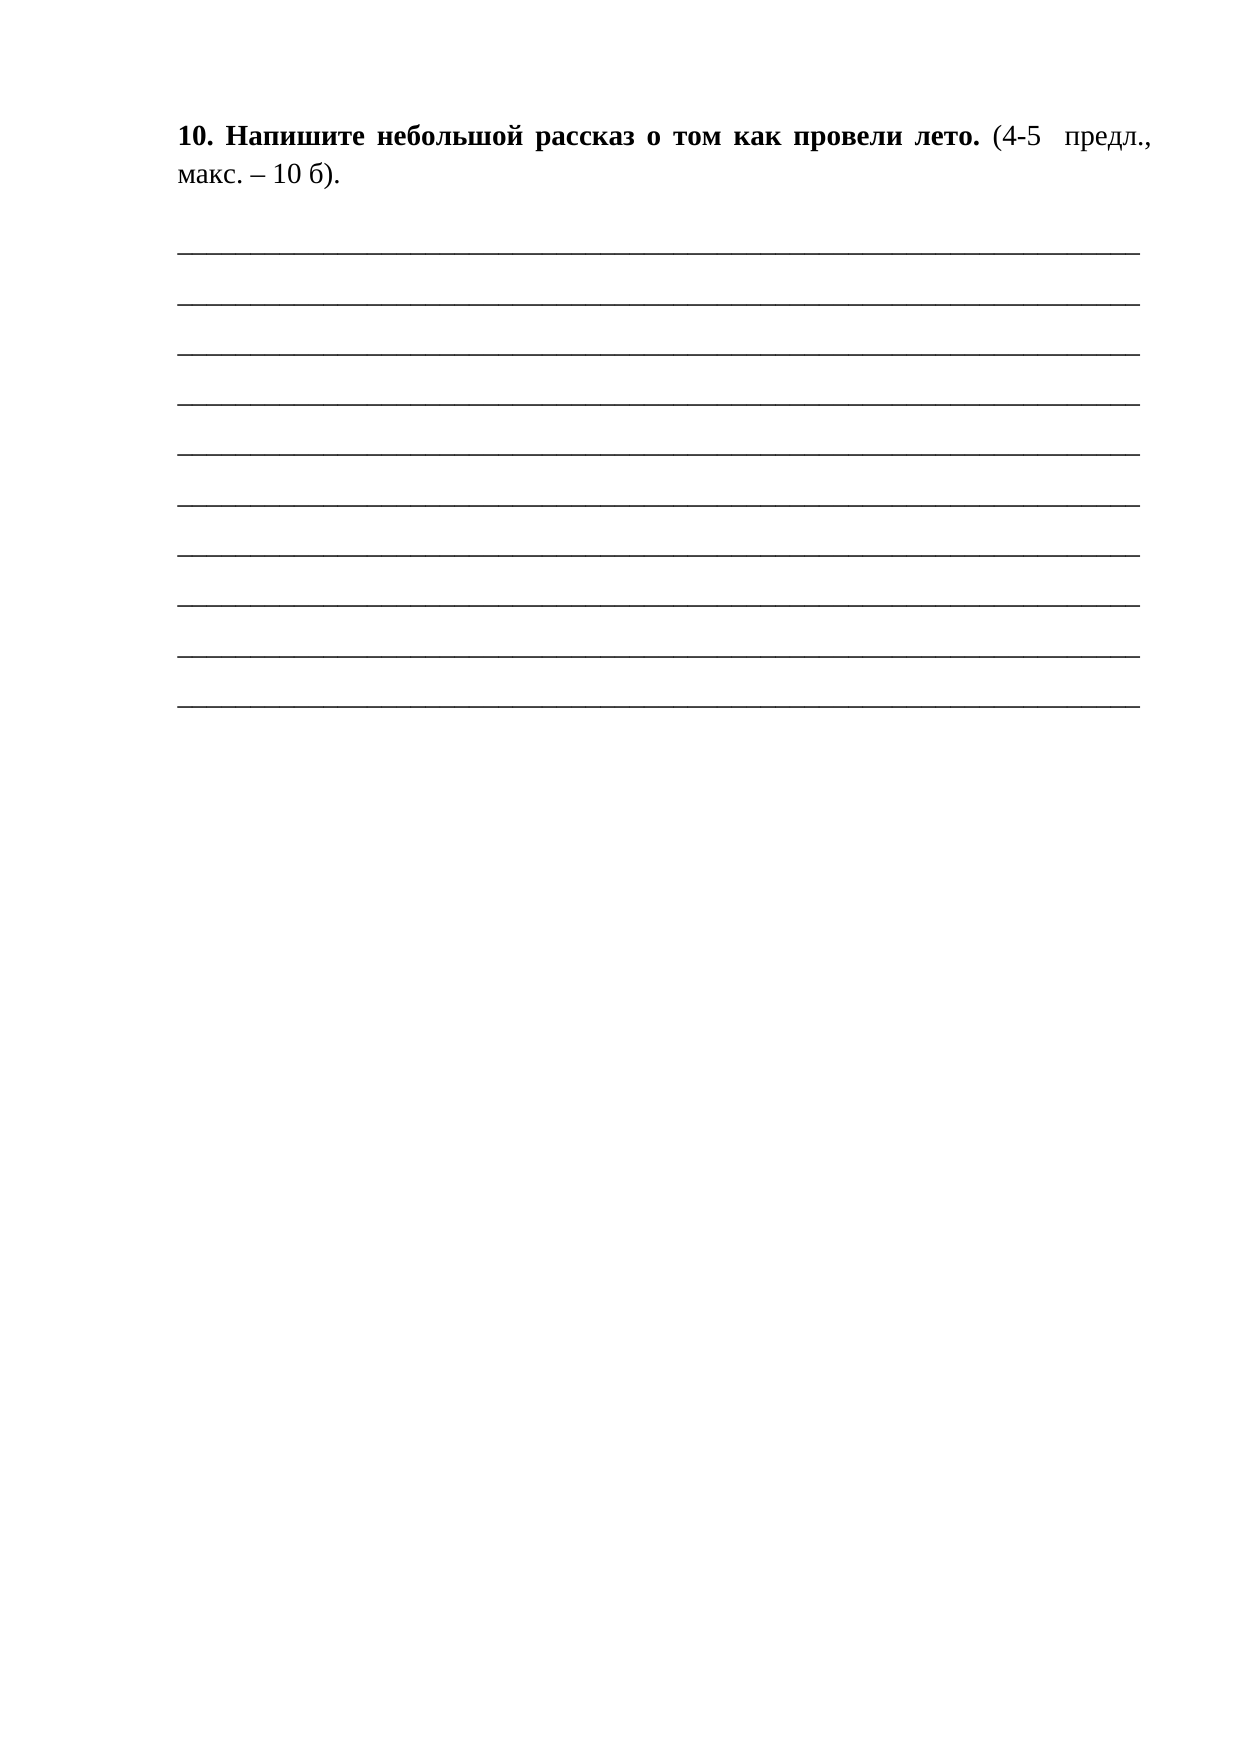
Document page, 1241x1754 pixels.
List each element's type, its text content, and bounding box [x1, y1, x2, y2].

text ____________________________________________________________________________________________________________________________________________________________________________________________________________________________________________________________________________________________________________________________________________________________________________________________________________________________________________________________________________________________________________________________________________________________________________________________________________________________________________________________________________________ [177, 224, 1152, 711]
text 10. Напишите небольшой рассказ о том как провели лето. (4-5 предл., макс. – 10 б). [177, 118, 1152, 190]
